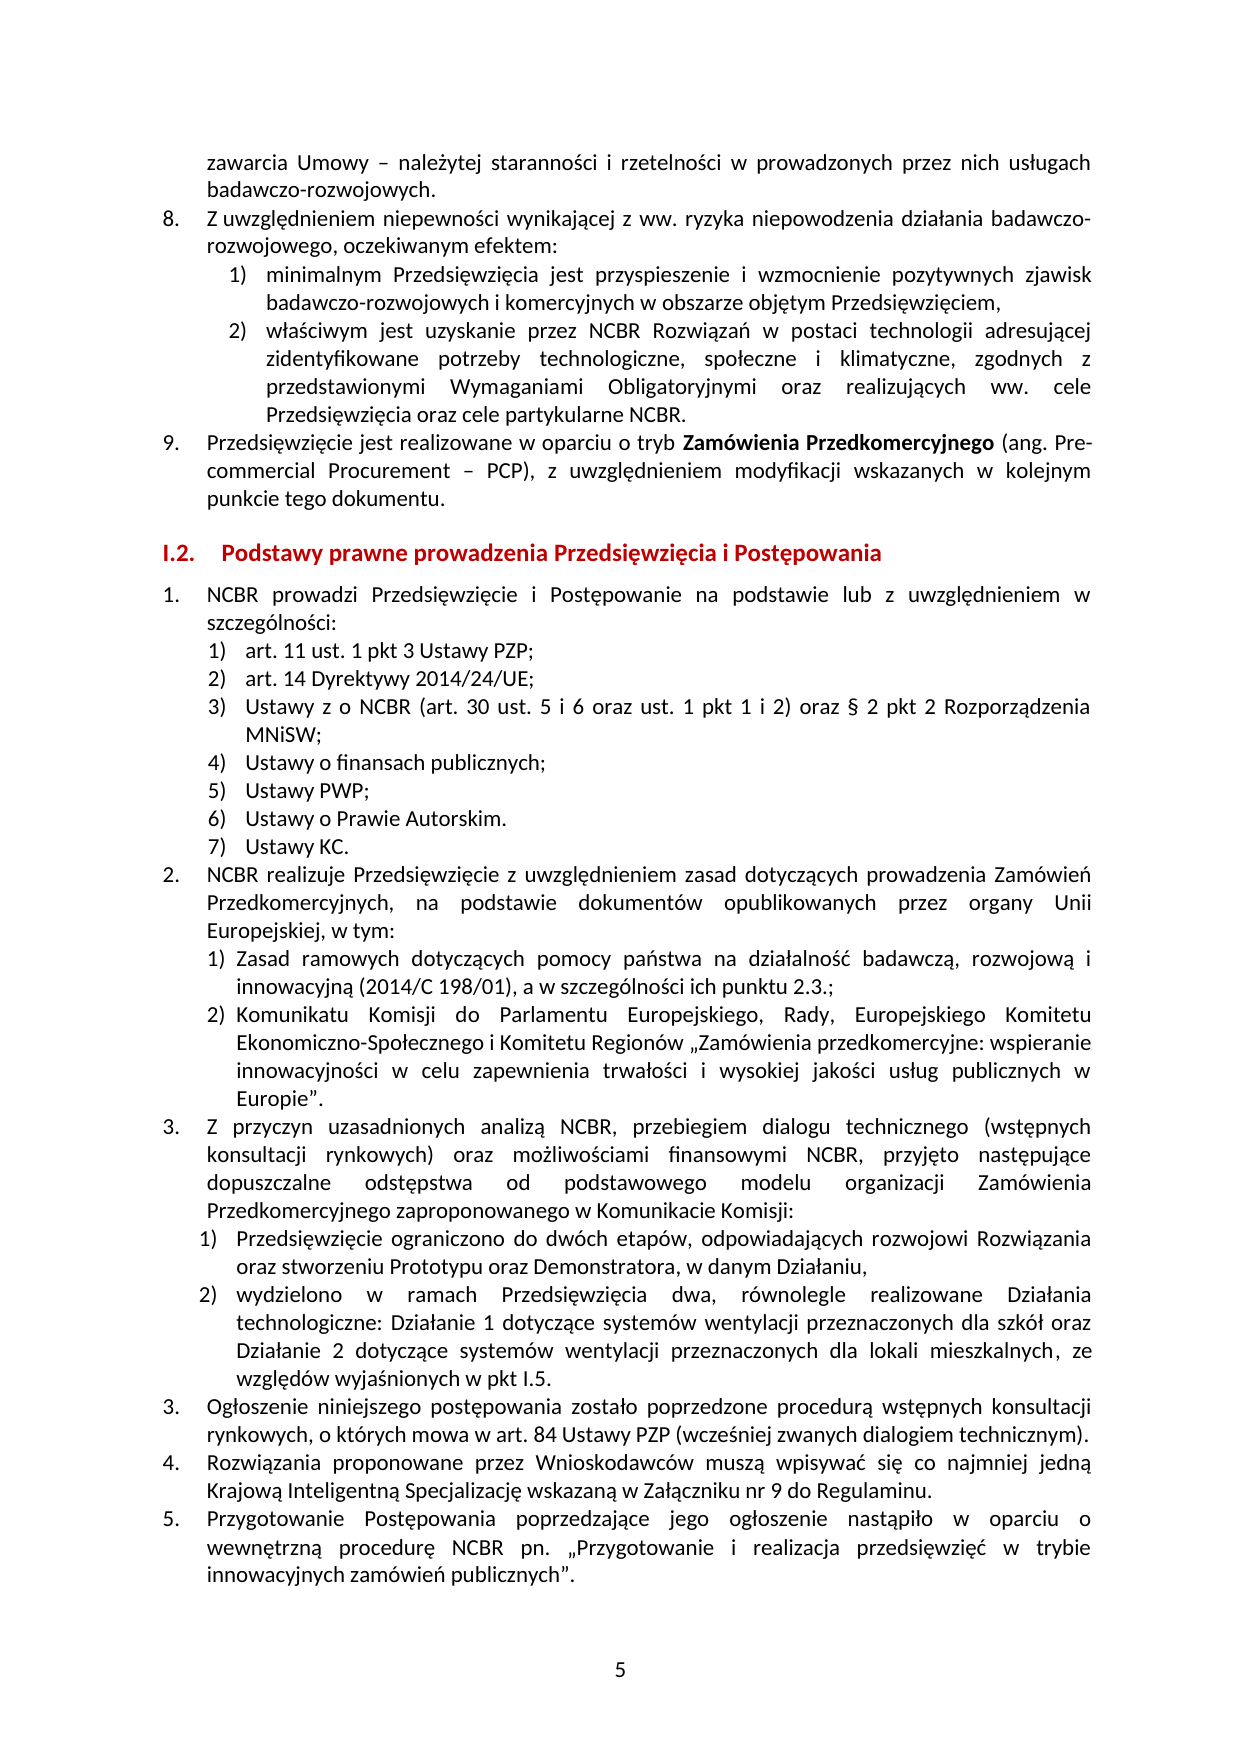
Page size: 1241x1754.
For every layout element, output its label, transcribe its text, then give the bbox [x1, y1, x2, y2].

list NCBR realizuje Przedsięwzięcie z uwzględnieniem zasad dotyczących prowadzenia Zamówień Przedkomercyjnych, na podstawie dokumentów opublikowanych przez organy Unii Europejskiej, w tym: [162, 860, 1093, 944]
list art. 14 Dyrektywy 2014/24/UE; [208, 664, 1093, 692]
list Z przyczyn uzasadnionych analizą NCBR, przebiegiem dialogu technicznego (wstępnych konsultacji rynkowych) oraz możliwościami finansowymi NCBR, przyjęto następujące dopuszczalne odstępstwa od podstawowego modelu organizacji Zamówienia Przedkomercyjnego zaproponowanego w Komunikacie Komisji: [162, 1112, 1093, 1224]
list art. 11 ust. 1 pkt 3 Ustawy PZP; [208, 636, 1093, 664]
list minimalnym Przedsięwzięcia jest przyspieszenie i wzmocnienie pozytywnych zjawisk badawczo-rozwojowych i komercyjnych w obszarze objętym Przedsięwzięciem, [228, 260, 1093, 316]
list Z uwzględnieniem niepewności wynikającej z ww. ryzyka niepowodzenia działania badawczo-rozwojowego, oczekiwanym efektem: [162, 204, 1093, 260]
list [162, 148, 1093, 204]
list Ustawy KC. [208, 832, 1093, 860]
list Przedsięwzięcie jest realizowane w oparciu o tryb Zamówienia Przedkomercyjnego (ang. Pre-commercial Procurement – PCP), z uwzględnieniem modyfikacji wskazanych w kolejnym punkcie tego dokumentu. [162, 428, 1093, 512]
list Komunikatu Komisji do Parlamentu Europejskiego, Rady, Europejskiego Komitetu Ekonomiczno-Społecznego i Komitetu Regionów „Zamówienia przedkomercyjne: wspieranie innowacyjności w celu zapewnienia trwałości i wysokiej jakości usług publicznych w Europie”. [207, 1000, 1093, 1112]
list Przedsięwzięcie ograniczono do dwóch etapów, odpowiadających rozwojowi Rozwiązania oraz stworzeniu Prototypu oraz Demonstratora, w danym Działaniu, [199, 1224, 1093, 1280]
list Ustawy PWP; [208, 776, 1093, 804]
list Ogłoszenie niniejszego postępowania zostało poprzedzone procedurą wstępnych konsultacji rynkowych, o których mowa w art. 84 Ustawy PZP (wcześniej zwanych dialogiem technicznym). [162, 1392, 1093, 1448]
list Rozwiązania proponowane przez Wnioskodawców muszą wpisywać się co najmniej jedną Krajową Inteligentną Specjalizację wskazaną w Załączniku nr 9 do Regulaminu. [162, 1448, 1093, 1504]
list Ustawy o Prawie Autorskim. [208, 804, 1093, 832]
list NCBR prowadzi Przedsięwzięcie i Postępowanie na podstawie lub z uwzględnieniem w szczególności: [162, 580, 1093, 636]
list wydzielono w ramach Przedsięwzięcia dwa, równolegle realizowane Działania technologiczne: Działanie 1 dotyczące systemów wentylacji przeznaczonych dla szkół oraz Działanie 2 dotyczące systemów wentylacji przeznaczonych dla lokali mieszkalnych, ze względów wyjaśnionych w pkt 1.5. [199, 1280, 1093, 1392]
subtitle Podstawy prawne prowadzenia Przedsięwzięcia i Postępowania [162, 537, 1093, 567]
list właściwym jest uzyskanie przez NCBR Rozwiązań w postaci technologii adresującej zidentyfikowane potrzeby technologiczne, społeczne i klimatyczne, zgodnych z przedstawionymi Wymaganiami Obligatoryjnymi oraz realizujących ww. cele Przedsięwzięcia oraz cele partykularne NCBR. [228, 316, 1093, 428]
list Ustawy z o NCBR (art. 30 ust. 5 i 6 oraz ust. 1 pkt 1 i 2) oraz § 2 pkt 2 Rozporządzenia MNiSW; [208, 692, 1093, 748]
list Zasad ramowych dotyczących pomocy państwa na działalność badawczą, rozwojową i innowacyjną (2014/C 198/01), a w szczególności ich punktu 2.3.; [207, 944, 1093, 1000]
list Przygotowanie Postępowania poprzedzające jego ogłoszenie nastąpiło w oparciu o wewnętrzną procedurę NCBR pn. „Przygotowanie i realizacja przedsięwzięć w trybie innowacyjnych zamówień publicznych”. [162, 1504, 1093, 1589]
list Ustawy o finansach publicznych; [208, 748, 1093, 776]
